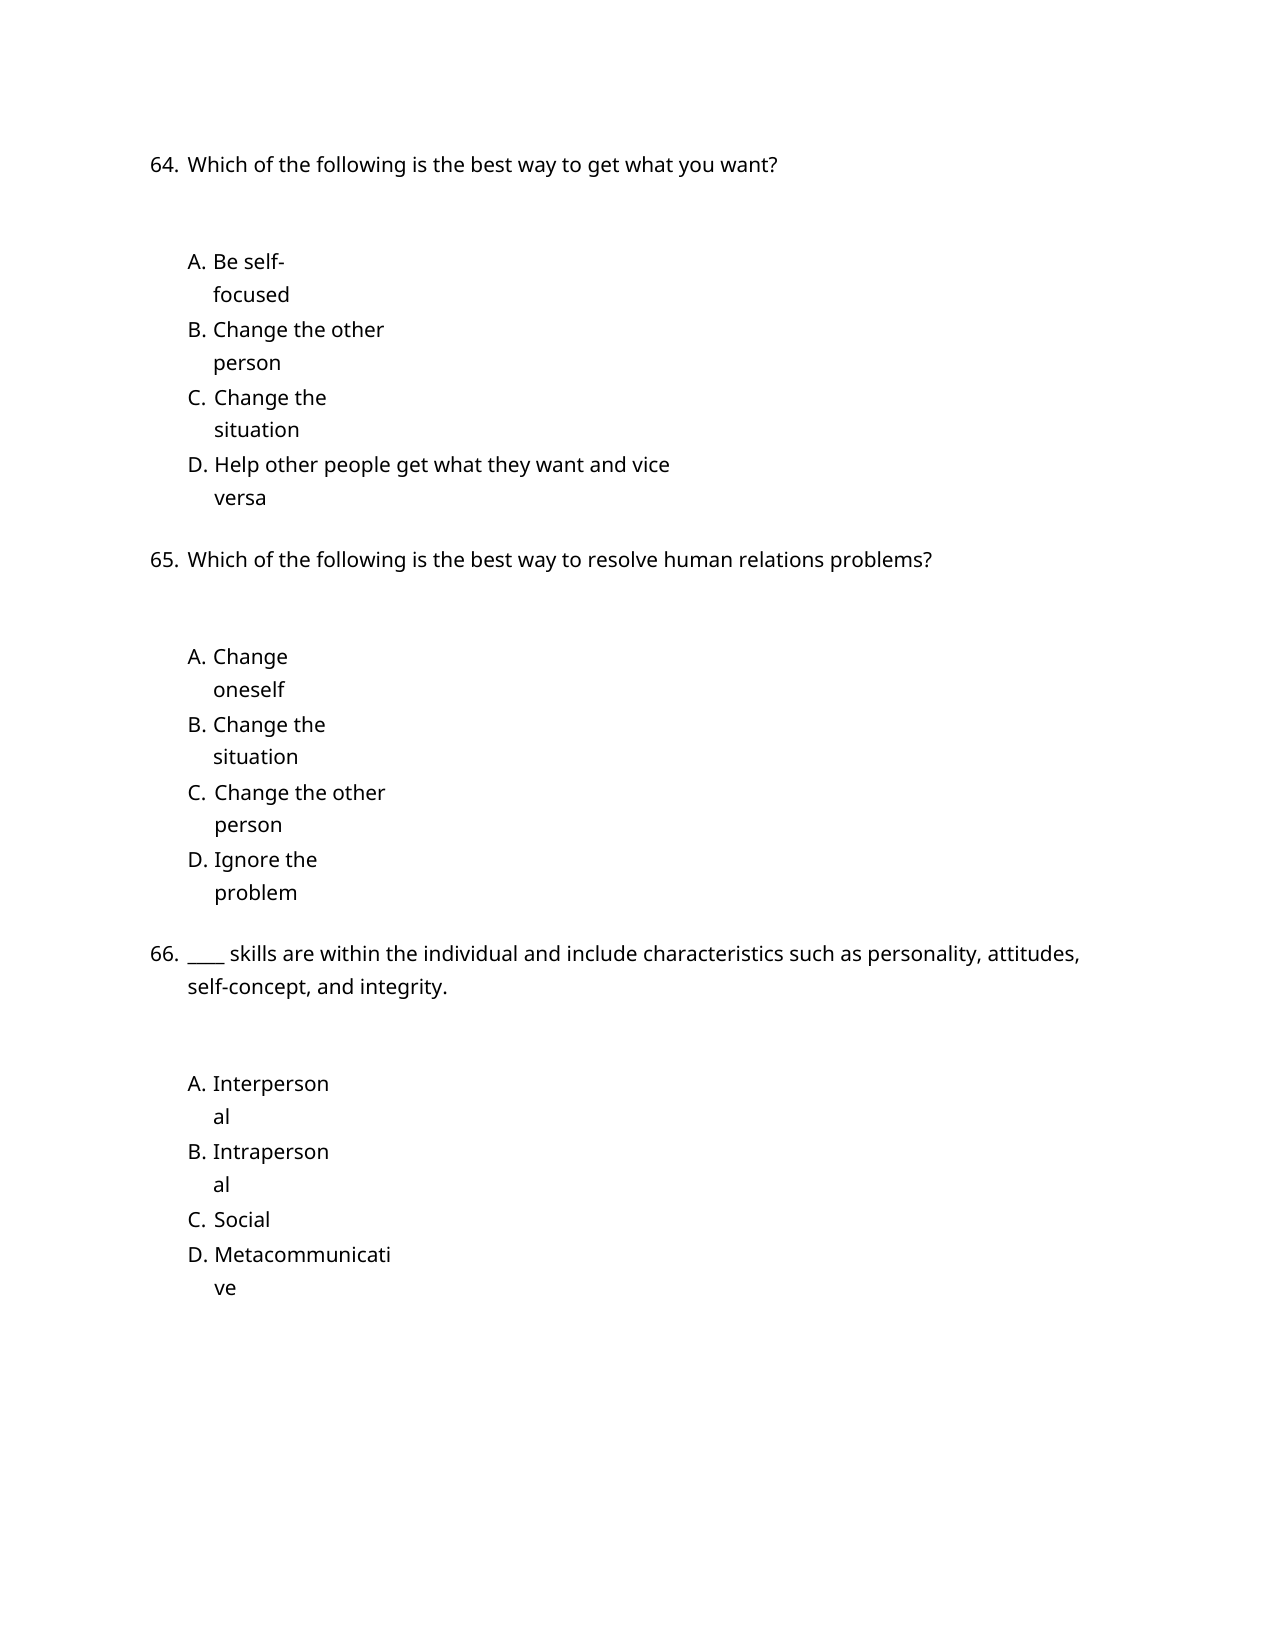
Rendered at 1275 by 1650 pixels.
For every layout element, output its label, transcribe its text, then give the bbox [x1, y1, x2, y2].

table_header 66. [150, 940, 187, 1305]
table_header ____ skills are within the individual and include characteristics such as personality, attitudes, self-concept, and integrity. [188, 940, 1087, 1305]
table_header Which of the following is the best way to resolve human relations problems? [188, 545, 1087, 910]
table_header Which of the following is the best way to get what you want? [188, 150, 1087, 516]
table_header 65. [150, 545, 187, 910]
table_header 64. [150, 150, 187, 516]
